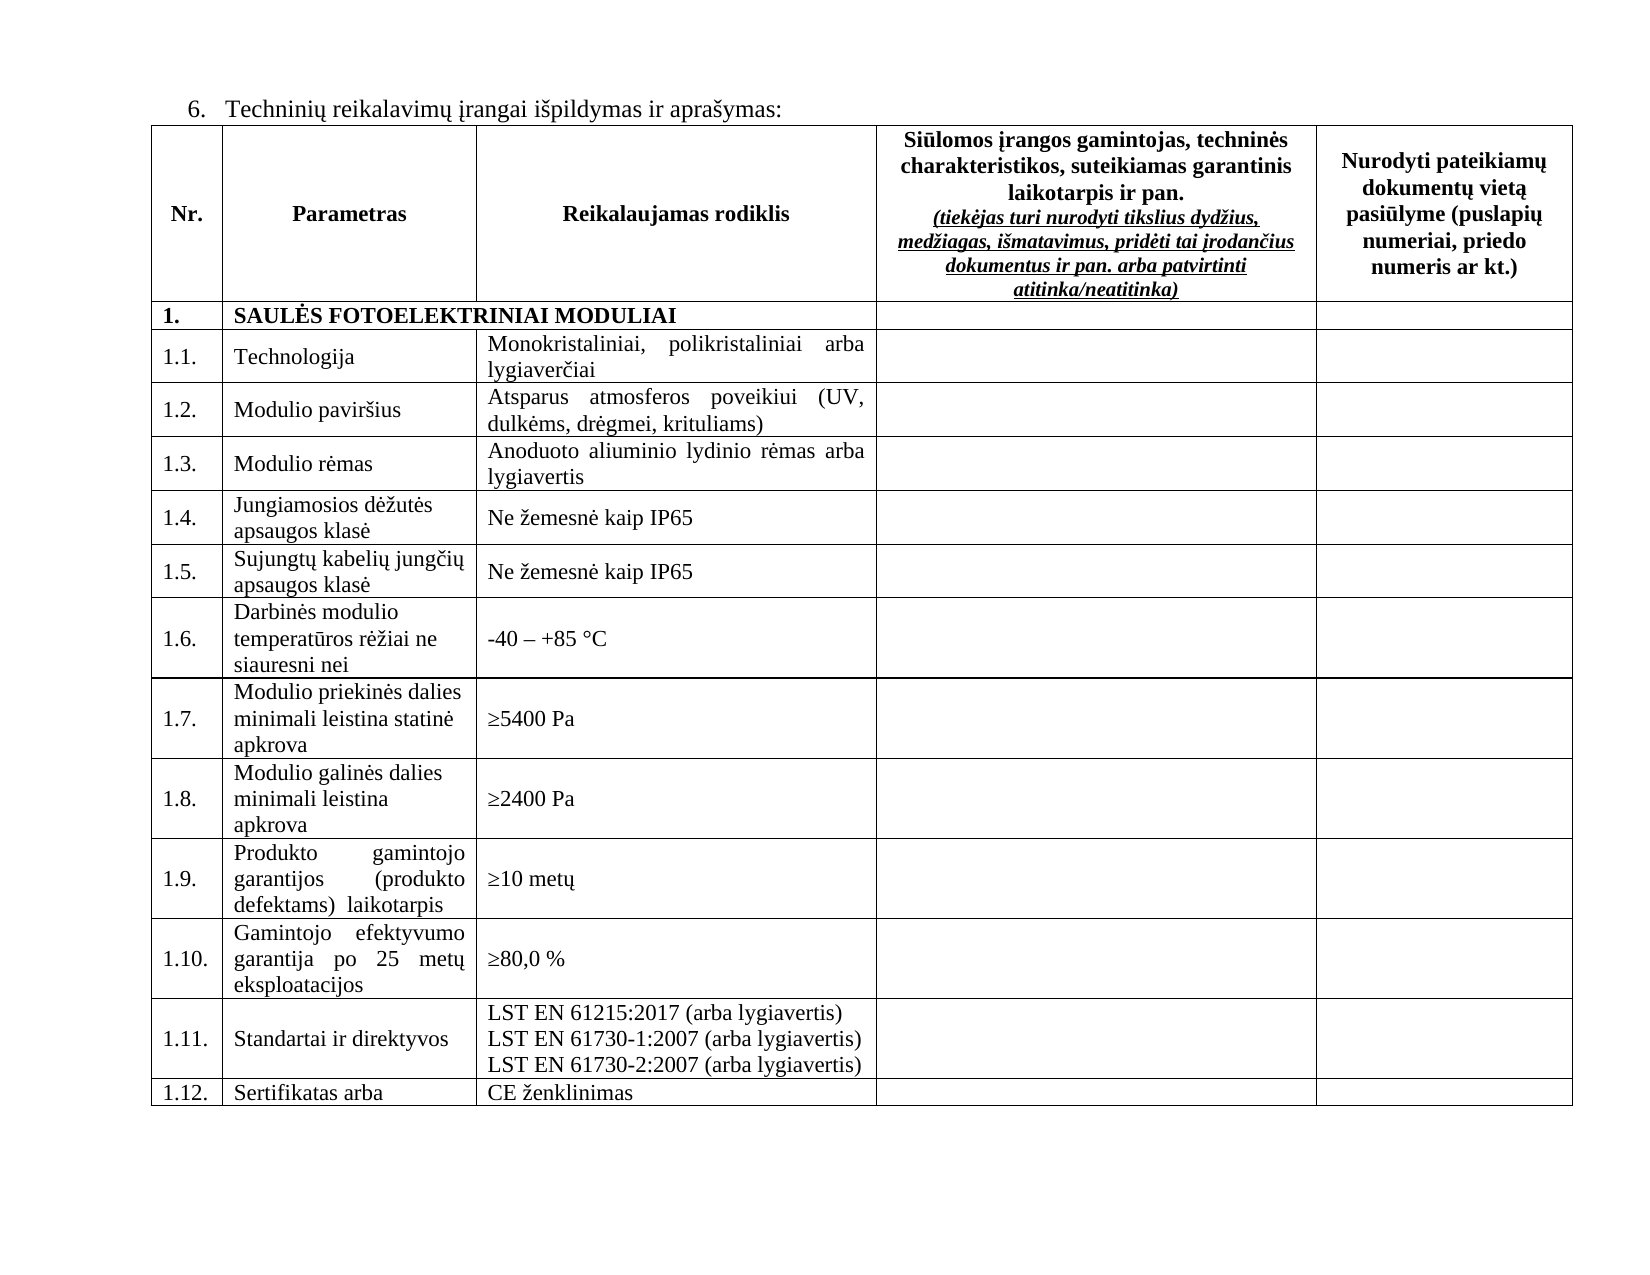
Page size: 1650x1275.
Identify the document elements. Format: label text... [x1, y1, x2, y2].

table_cell [1317, 598, 1572, 677]
table_cell [877, 839, 1316, 918]
table_cell [877, 759, 1316, 838]
table_cell ≥80,0 % [477, 919, 876, 998]
table_header Parametras [223, 126, 476, 301]
table_cell [1317, 437, 1572, 490]
table_cell Standartai ir direktyvos [223, 999, 476, 1078]
table_cell [877, 919, 1316, 998]
table_cell 1.5. [152, 545, 222, 597]
table_header Nurodyti pateikiamų dokumentų vietą pasiūlyme (puslapių numeriai, priedo numeris ar kt.) [1317, 126, 1572, 301]
table_cell [1317, 491, 1572, 543]
table_cell SAULĖS FOTOELEKTRINIAI MODULIAI [223, 302, 876, 328]
table_cell Jungiamosios dėžutės apsaugos klasė [223, 491, 476, 543]
table_cell CE ženklinimas [477, 1079, 876, 1105]
table_cell Anoduoto aliuminio lydinio rėmas arba lygiavertis [477, 437, 876, 490]
table_cell [1317, 1079, 1572, 1105]
table_cell 1.1. [152, 330, 222, 382]
table_cell [877, 491, 1316, 543]
table_cell ≥2400 Pa [477, 759, 876, 838]
table_cell 1.3. [152, 437, 222, 490]
table_cell 1.2. [152, 383, 222, 436]
table_cell [877, 302, 1316, 328]
table_cell Technologija [223, 330, 476, 382]
table_cell 1.9. [152, 839, 222, 918]
table_cell 1.4. [152, 491, 222, 543]
table_header Nr. [152, 126, 222, 301]
table_cell [1317, 839, 1572, 918]
table_cell Darbinės modulio temperatūros rėžiai ne siauresni nei [223, 598, 476, 677]
table_cell [877, 437, 1316, 490]
table_cell 1.12. [152, 1079, 222, 1105]
table_cell [1317, 330, 1572, 382]
table_cell 1. [152, 302, 222, 328]
table_cell Sujungtų kabelių jungčių apsaugos klasė [223, 545, 476, 597]
table_cell 1.8. [152, 759, 222, 838]
table_cell Modulio paviršius [223, 383, 476, 436]
table_cell Ne žemesnė kaip IP65 [477, 491, 876, 543]
table_cell ≥5400 Pa [477, 679, 876, 757]
table_cell [877, 598, 1316, 677]
table_cell 1.6. [152, 598, 222, 677]
table_cell 1.7. [152, 679, 222, 757]
table_cell [1317, 999, 1572, 1078]
table_cell [1317, 383, 1572, 436]
table_cell ≥10 metų [477, 839, 876, 918]
table_cell 1.10. [152, 919, 222, 998]
table_cell Modulio priekinės dalies minimali leistina statinė apkrova [223, 679, 476, 757]
table_cell [1317, 919, 1572, 998]
table_cell [877, 545, 1316, 597]
table_cell Gamintojo efektyvumo garantija po 25 metų eksploatacijos [223, 919, 476, 998]
table_cell [877, 383, 1316, 436]
table_cell [877, 999, 1316, 1078]
table_cell Produkto gamintojo garantijos (produkto defektams) laikotarpis [223, 839, 476, 918]
table_cell Modulio rėmas [223, 437, 476, 490]
table_cell [1317, 302, 1572, 328]
table_header Siūlomos įrangos gamintojas, techninės charakteristikos, suteikiamas garantinis laikotarpis ir pan. (tiekėjas turi nurodyti tikslius dydžius, medžiagas, išmatavimus, pridėti tai įrodančius dokumentus ir pan. arba patvirtinti atitinka/neatitinka) [877, 126, 1316, 301]
table_header Reikalaujamas rodiklis [477, 126, 876, 301]
table_cell Sertifikatas arba lygiavertis dokumentas [223, 1079, 476, 1105]
table_cell [1317, 759, 1572, 838]
table_cell Atsparus atmosferos poveikiui (UV, dulkėms, drėgmei, krituliams) [477, 383, 876, 436]
table_cell [877, 330, 1316, 382]
table_cell -40 – +85 °C [477, 598, 876, 677]
table_cell Monokristaliniai, polikristaliniai arba lygiaverčiai [477, 330, 876, 382]
table_cell [1317, 679, 1572, 757]
list Techninių reikalavimų įrangai išpildymas ir aprašymas: [187, 94, 1500, 122]
table_cell Modulio galinės dalies minimali leistina apkrova [223, 759, 476, 838]
table_cell LST EN 61215:2017 (arba lygiavertis) LST EN 61730-1:2007 (arba lygiavertis) LST EN 61730-2:2007 (arba lygiavertis) [477, 999, 876, 1078]
table_cell [1317, 545, 1572, 597]
table_cell [877, 1079, 1316, 1105]
table_cell 1.11. [152, 999, 222, 1078]
table_cell [877, 679, 1316, 757]
table_cell Ne žemesnė kaip IP65 [477, 545, 876, 597]
